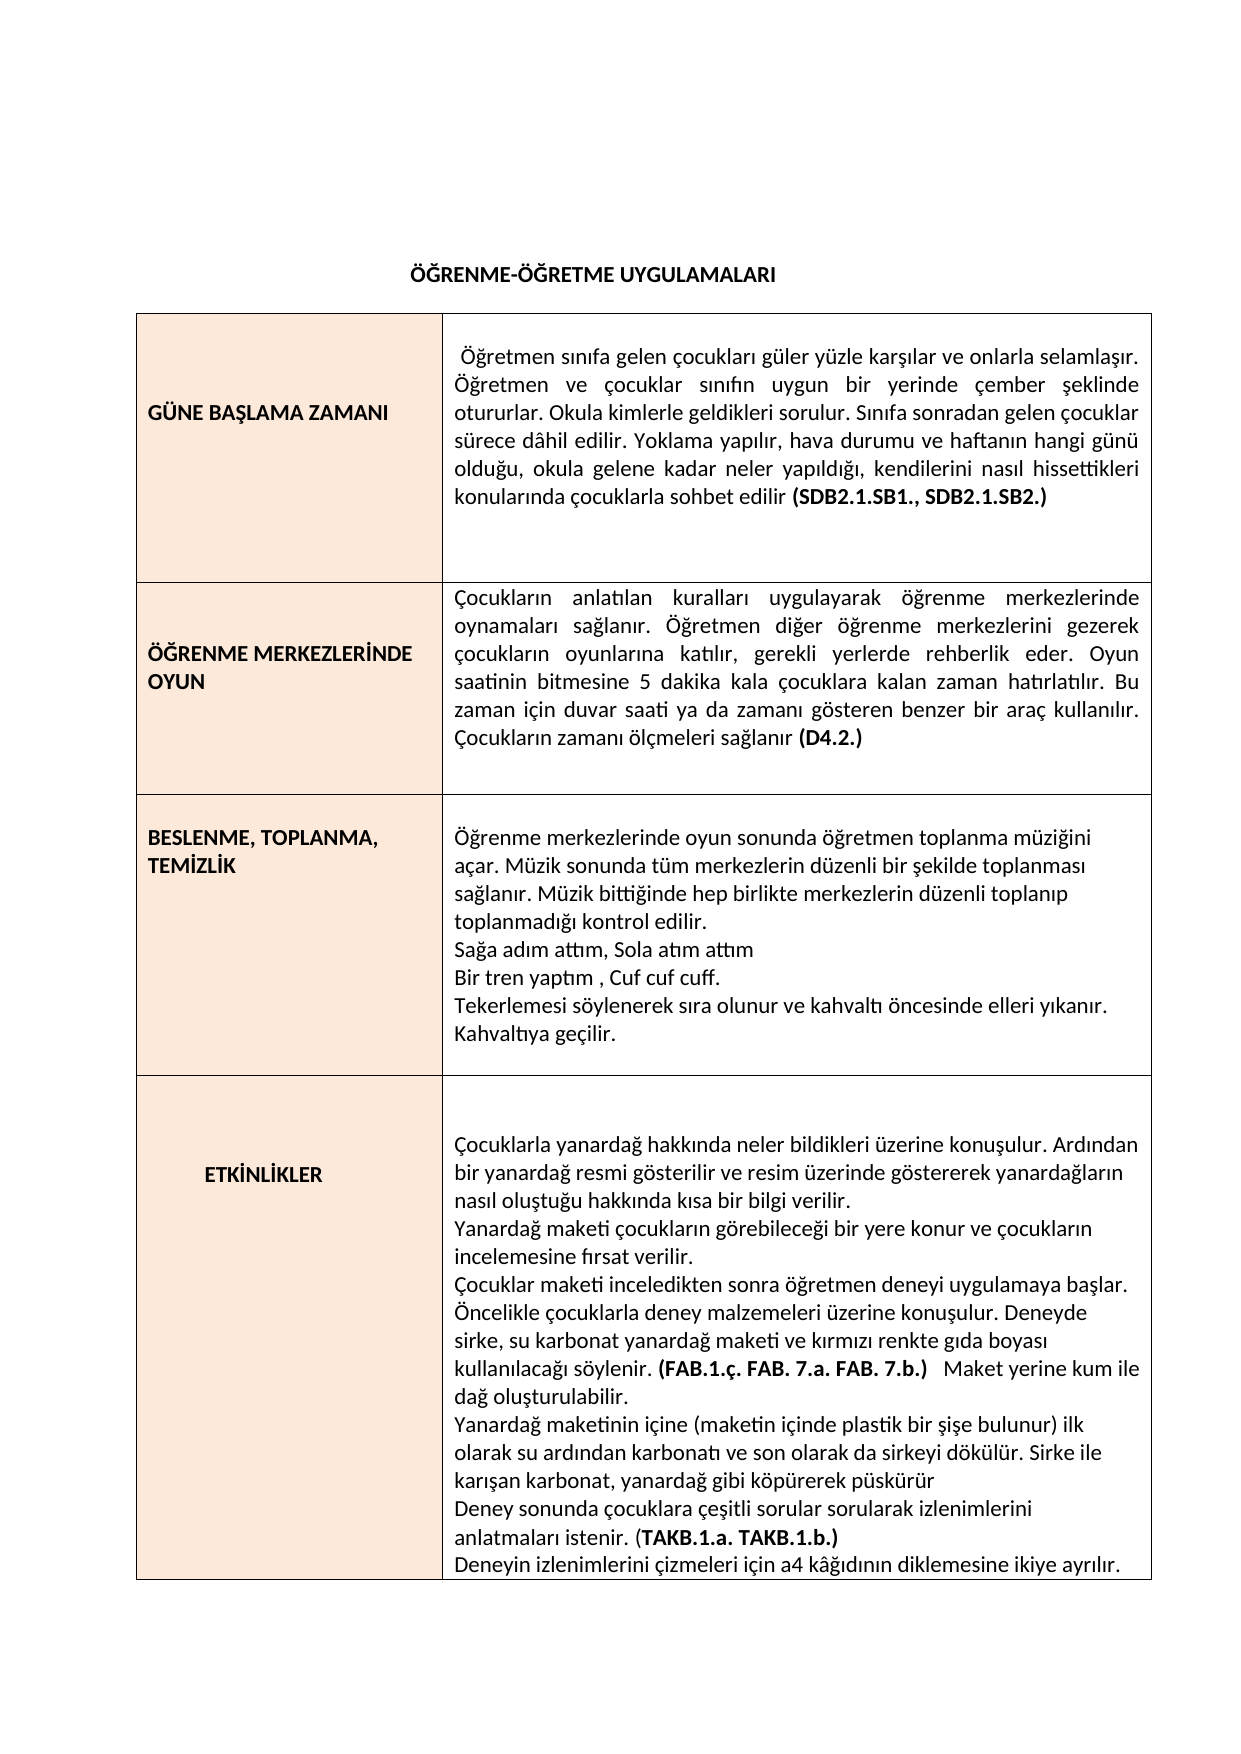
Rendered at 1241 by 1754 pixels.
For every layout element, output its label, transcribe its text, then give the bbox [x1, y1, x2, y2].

table_cell ÖĞRENME MERKEZLERİNDE OYUN [137, 583, 442, 794]
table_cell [443, 1076, 1151, 1579]
text ÖĞRENME-ÖĞRETME UYGULAMALARI [148, 260, 1093, 288]
table_cell Çocukların anlatılan kuralları uygulayarak öğrenme merkezlerinde oynamaları sağlanır. Öğretmen diğer öğrenme merkezlerini gezerek çocukların oyunlarına katılır, gerekli yerlerde rehberlik eder. Oyun saatinin bitmesine 5 dakika kala çocuklara kalan zaman hatırlatılır. Bu zaman için duvar saati ya da zamanı gösteren benzer bir araç kullanılır. Çocukların zamanı ölçmeleri sağlanır (D4.2.) [443, 583, 1151, 794]
table_cell ETKİNLİKLER [137, 1076, 442, 1579]
table_header GÜNE BAŞLAMA ZAMANI [137, 314, 442, 582]
table_cell Öğrenme merkezlerinde oyun sonunda öğretmen toplanma müziğini açar. Müzik sonunda tüm merkezlerin düzenli bir şekilde toplanması sağlanır. Müzik bittiğinde hep birlikte merkezlerin düzenli toplanıp toplanmadığı kontrol edilir. Sağa adım attım, Sola atım attım Bir tren yaptım , Cuf cuf cuff. Tekerlemesi söylenerek sıra olunur ve kahvaltı öncesinde elleri yıkanır. Kahvaltıya geçilir. [443, 795, 1151, 1075]
table_cell BESLENME, TOPLANMA, TEMİZLİK [137, 795, 442, 1075]
table_header Öğretmen sınıfa gelen çocukları güler yüzle karşılar ve onlarla selamlaşır. Öğretmen ve çocuklar sınıfın uygun bir yerinde çember şeklinde otururlar. Okula kimlerle geldikleri sorulur. Sınıfa sonradan gelen çocuklar sürece dâhil edilir. Yoklama yapılır, hava durumu ve haftanın hangi günü olduğu, okula gelene kadar neler yapıldığı, kendilerini nasıl hissettikleri konularında çocuklarla sohbet edilir (SDB2.1.SB1., SDB2.1.SB2.) [443, 314, 1151, 582]
